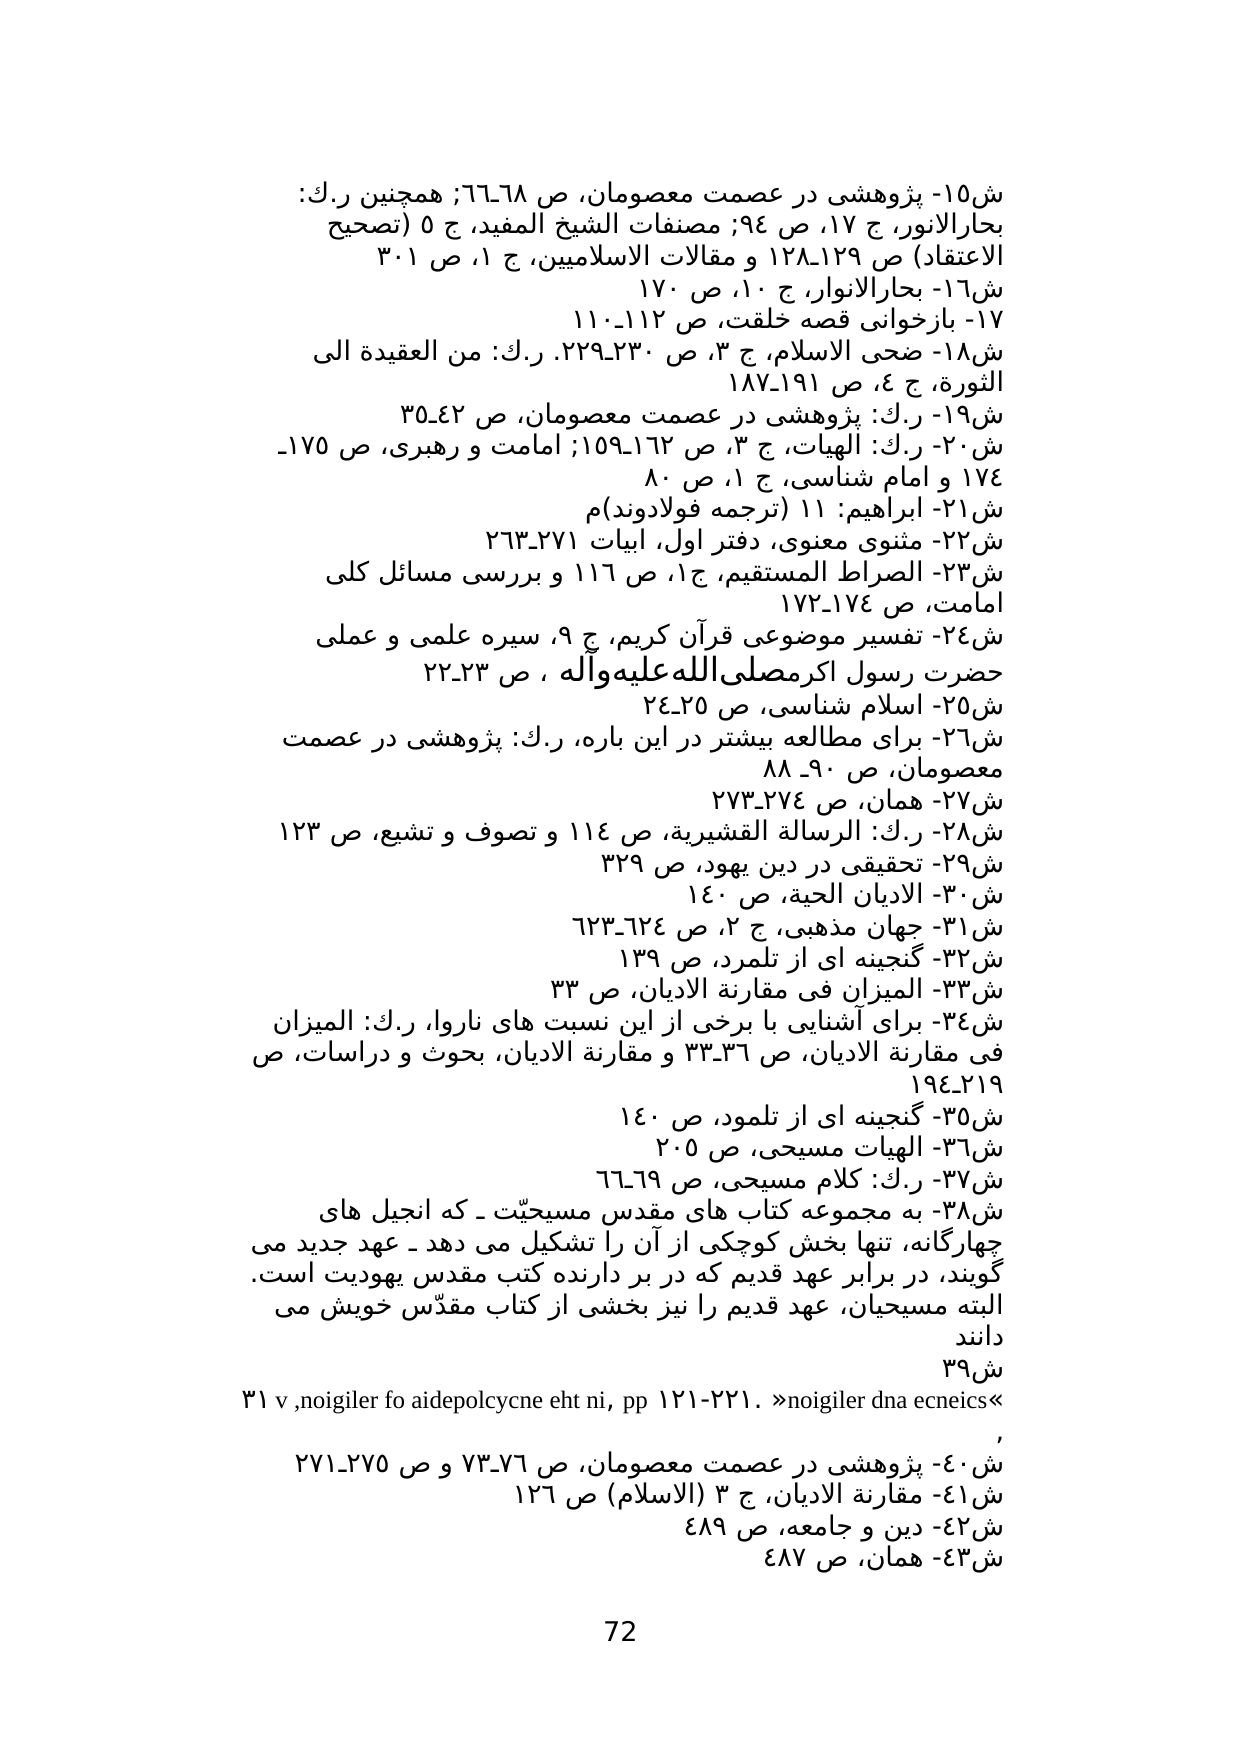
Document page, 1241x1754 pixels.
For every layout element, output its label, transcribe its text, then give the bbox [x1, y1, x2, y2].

text ش١٩- ر.ك: پژوهشى در عصمت معصومان، ص ٤٢ـ٣٥ [236, 398, 1004, 430]
text ش٤٠- پژوهشى در عصمت معصومان، ص ٧٦ـ٧٣ و ص ٢٧٥ـ٢٧١ [236, 1447, 1004, 1478]
text ش٣٨- به مجموعه كتاب هاى مقدس مسيحيّت ـ كه انجيل هاى چهارگانه، تنها بخش كوچكى از آن را تشكيل مى دهد ـ عهد جديد مى گويند، در برابر عهد قديم كه در بر دارنده كتب مقدس يهوديت است. البته مسيحيان، عهد قديم را نيز بخشى از كتاب مقدّس خويش مى دانند [236, 1194, 1004, 1352]
text ش٢٩- تحقيقى در دين يهود، ص ٣٢٩ [236, 847, 1004, 879]
text »noigiler dna ecneics« .٢٢١-١٢١ pp ,٣١v ,noigiler fo aidepolcycne eht ni , [236, 1384, 1004, 1447]
text ش٢٠- ر.ك: الهيات، ج ٣، ص ١٦٢ـ١٥٩; امامت و رهبرى، ص ١٧٥ـ١٧٤ و امام شناسى، ج ١، ص ٨٠ [236, 430, 1004, 493]
text ش٤١- مقارنة الاديان، ج ٣ (الاسلام) ص ١٢٦ [236, 1478, 1004, 1510]
text ش٢٥- اسلام شناسى، ص ٢٥ـ٢٤ [236, 689, 1004, 721]
text ش٢٤- تفسير موضوعى قرآن كريم، ج ٩، سيره علمى و عملى حضرت رسول اكرمصلى‌الله‌عليه‌وآله ، ص ٢٣ـ٢٢ [236, 619, 1004, 689]
text ١٧- بازخوانى قصه خلقت، ص ١١٢ـ١١٠ [236, 303, 1004, 335]
text ش١٨- ضحى الاسلام، ج ٣، ص ٢٣٠ـ٢٢٩. ر.ك: من العقيدة الى الثورة، ج ٤، ص ١٩١ـ١٨٧ [236, 335, 1004, 398]
text ش٤٢- دين و جامعه، ص ٤٨٩ [236, 1510, 1004, 1542]
text ش٢٣- الصراط المستقيم، ج١، ص ١١٦ و بررسى مسائل كلى امامت، ص ١٧٤ـ١٧٢ [236, 556, 1004, 619]
text ش٣٧- ر.ك: كلام مسيحى، ص ٦٩ـ٦٦ [236, 1163, 1004, 1194]
text ش٢٧- همان، ص ٢٧٤ـ٢٧٣ [236, 784, 1004, 816]
text ش١٦- بحارالانوار، ج ١٠، ص ١٧٠ [236, 272, 1004, 303]
text ش٣٥- گنجينه اى از تلمود، ص ١٤٠ [236, 1100, 1004, 1131]
text ش٤٣- همان، ص ٤٨٧ [236, 1542, 1004, 1573]
text ش٣٦- الهيات مسيحى، ص ٢٠٥ [236, 1131, 1004, 1163]
text ش٣٩ [236, 1352, 1004, 1384]
text ش٢٢- مثنوى معنوى، دفتر اول، ابيات ٢٧١ـ٢٦٣ [236, 524, 1004, 556]
text ش١٥- پژوهشى در عصمت معصومان، ص ٦٨ـ٦٦; همچنين ر.ك: بحارالانور، ج ١٧، ص ٩٤; مصنفات الشيخ المفيد، ج ٥ (تصحيح الاعتقاد) ص ١٢٩ـ١٢٨ و مقالات الاسلاميين، ج ١، ص ٣٠١ [236, 177, 1004, 272]
text ش٣٤- براى آشنايى با برخى از اين نسبت هاى ناروا، ر.ك: الميزان فى مقارنة الاديان، ص ٣٦ـ٣٣ و مقارنة الاديان، بحوث و دراسات، ص ٢١٩ـ١٩٤ [236, 1005, 1004, 1100]
text ش٣٠- الاديان الحية، ص ١٤٠ [236, 879, 1004, 910]
text ش٢٦- براى مطالعه بيشتر در اين باره، ر.ك: پژوهشى در عصمت معصومان، ص ٩٠ـ ٨٨ [236, 721, 1004, 784]
text ش٢٨- ر.ك: الرسالة القشيرية، ص ١١٤ و تصوف و تشيع، ص ١٢٣ [236, 816, 1004, 847]
text ش٢١- ابراهيم: ١١ (ترجمه فولادوند)م [236, 493, 1004, 524]
text ش٣١- جهان مذهبى، ج ٢، ص ٦٢٤ـ٦٢٣ [236, 910, 1004, 942]
text ش٣٣- الميزان فى مقارنة الاديان، ص ٣٣ [236, 973, 1004, 1005]
text ش٣٢- گنجينه اى از تلمرد، ص ١٣٩ [236, 942, 1004, 973]
